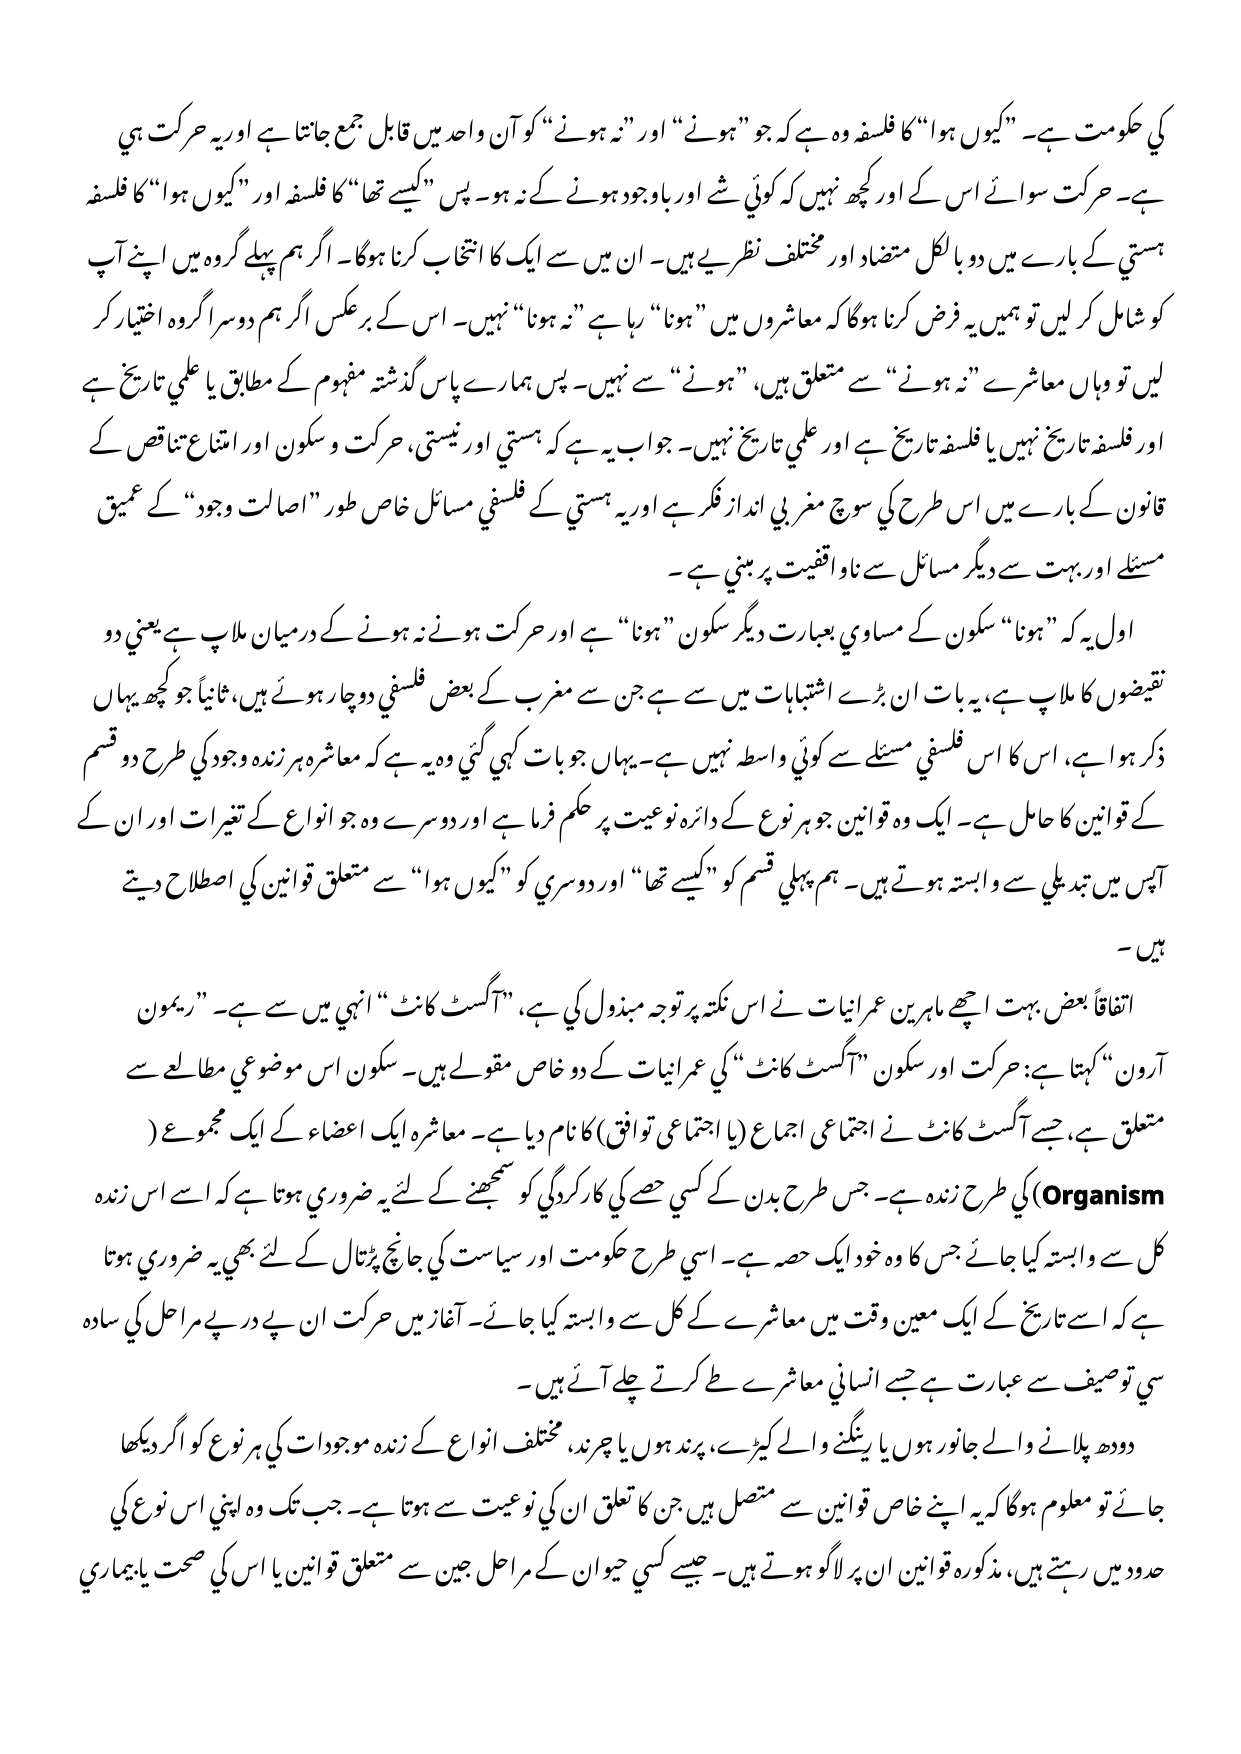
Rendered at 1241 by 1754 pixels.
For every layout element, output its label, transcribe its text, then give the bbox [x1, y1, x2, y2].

text اتفاقاً بعض بہت اچھے ماہرين عمرانيات نے اس نكتہ پر توجہ مبذول كي ہے، ”آگسٹ كانٹ“ انہي ميں سے ہے۔ ”ريمون آرون“ كہتا ہے: حركت اور سكون ”آگسٹ كانٹ“ كي عمرانيات كے دو خاص مقولے ہيں۔ سكون اس موضوعي مطالعے سے متعلق ہے، جسے آگسٹ كانٹ نے اجتماعى اجماع (يا اجتماعى توافق) كا نام ديا ہے۔ معاشرہ ايك اعضاء كے ايك مجموعے (Organism) كي طرح زندہ ہے۔ جس طرح بدن كے كسي حصے كي كاركردگي كو سمجھنے كے لئے يہ ضروري ہوتا ہے كہ اسے اس زندہ كل سے وابستہ كيا جائے جس كا وہ خود ايك حصہ ہے۔ اسي طرح حكومت اور سياست كي جانچ پڑتال كے لئے بھي يہ ضروري ہوتا ہے كہ اسے تاريخ كے ايك معين وقت ميں معاشرے كے كل سے وابستہ كيا جائے۔ آغاز ميں حركت ان پے در پے مراحل كي سادہ سي توصيف سے عبارت ہے جسے انساني معاشرے طے كرتے چلے آئے ہيں ۔ [75, 969, 1165, 1406]
text اول يہ كہ ”ہونا“ سكون كے مساوي بعبارت ديگر سكون ”ہونا“ ہے اور حركت ہونے نہ ہونے كے درميان ملاپ ہے يعني دو نقيضوں كا ملاپ ہے، يہ بات ان بڑے اشتباہات ميں سے ہے جن سے مغرب كے بعض فلسفي دوچار ہوئے ہيں، ثانياً جو كچھ يہاں ذكر ہوا ہے، اس كا اس فلسفي مسئلے سے كوئي واسطہ نہيں ہے۔ يہاں جو بات كہي گئي وہ يہ ہے كہ معاشرہ ہر زندہ وجود كي طرح دو قسم كے قوانين كا حامل ہے۔ ايك وہ قوانين جو ہر نوع كے دائرہ نوعيت پر حكم فرما ہے اور دوسرے وہ جو انواع كے تغيرات اور ان كے آپس ميں تبديلي سے وابستہ ہوتے ہيں۔ ہم پہلي قسم كو ”كيسے تھا“ اور دوسري كو ”كيوں ہوا“ سے متعلق قوانين كي اصطلاح ديتے ہيں ۔ [75, 594, 1165, 969]
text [75, 1406, 1165, 1594]
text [75, 94, 1165, 594]
